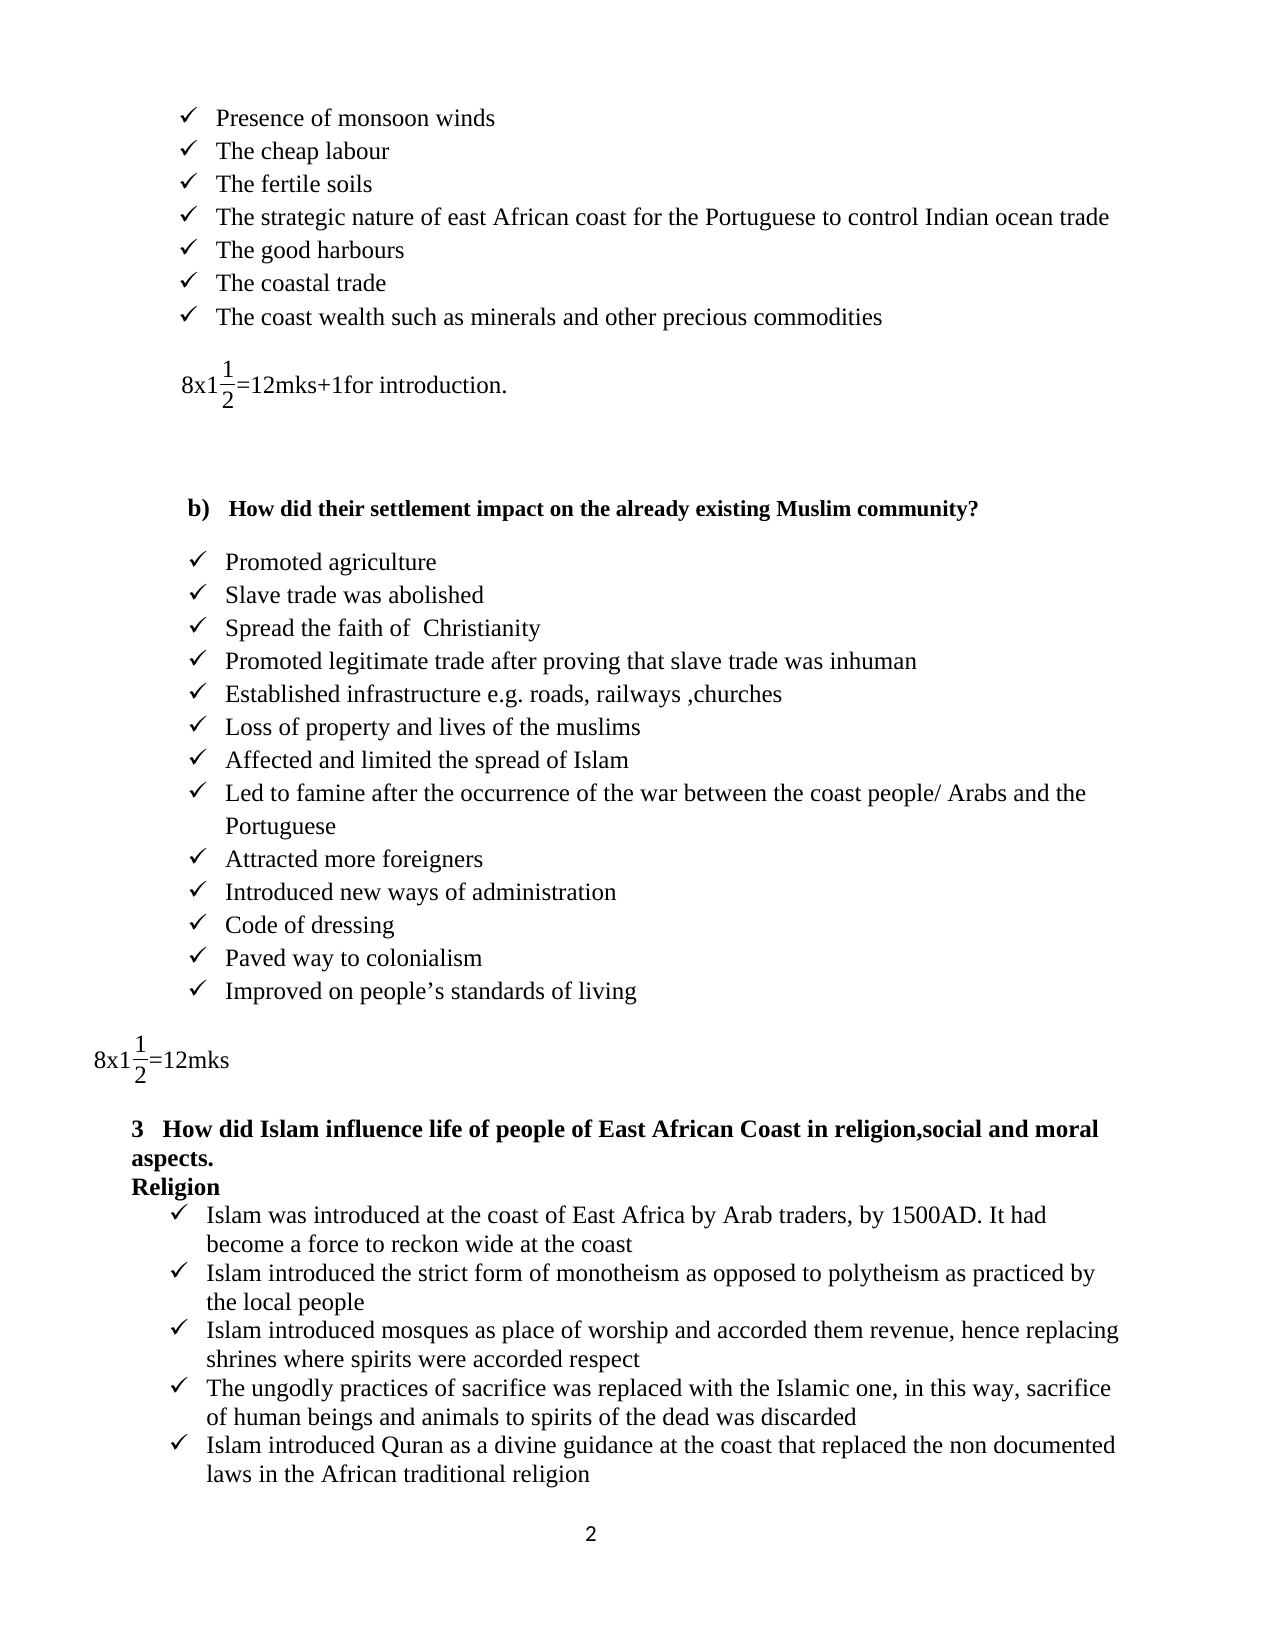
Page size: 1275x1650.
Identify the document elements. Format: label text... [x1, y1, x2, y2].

text 8x1=12mks [94, 1030, 1125, 1089]
list The good harbours [178, 236, 1125, 264]
text b) How did their settlement impact on the already existing Muslim community? [112, 493, 1125, 522]
list Promoted legitimate trade after proving that slave trade was inhuman [187, 646, 1125, 675]
list Islam introduced the strict form of monotheism as opposed to polytheism as practiced by the local people [169, 1258, 1125, 1316]
list The ungodly practices of sacrifice was replaced with the Islamic one, in this way, sacrifice of human beings and animals to spirits of the dead was discarded [169, 1373, 1125, 1431]
list Presence of monsoon winds [178, 103, 1125, 132]
list Slave trade was abolished [187, 580, 1125, 609]
list Led to famine after the occurrence of the war between the coast people/ Arabs and the Portuguese [187, 778, 1125, 840]
list Established infrastructure e.g. roads, railways ,churches [187, 679, 1125, 708]
list Religion [131, 1172, 1125, 1201]
list Affected and limited the spread of Islam [187, 745, 1125, 774]
list Paved way to colonialism [187, 943, 1125, 972]
list The coast wealth such as minerals and other precious commodities [178, 302, 1125, 330]
list Improved on people’s standards of living [187, 976, 1125, 1005]
text 8x1=12mks+1for introduction. [56, 355, 1125, 414]
list Islam introduced Quran as a divine guidance at the coast that replaced the non documented laws in the African traditional religion [169, 1431, 1125, 1488]
list 3 How did Islam influence life of people of East African Coast in religion,social and moral aspects. [131, 1114, 1125, 1172]
list Code of dressing [187, 910, 1125, 939]
list The strategic nature of east African coast for the Portuguese to control Indian ocean trade [178, 202, 1125, 231]
list The fertile soils [178, 169, 1125, 198]
list The cheap labour [178, 136, 1125, 165]
list The coastal trade [178, 268, 1125, 297]
list Attracted more foreigners [187, 844, 1125, 873]
list Introduced new ways of administration [187, 877, 1125, 906]
list Promoted agriculture [187, 547, 1125, 576]
list Spread the faith of Christianity [187, 613, 1125, 642]
list Islam introduced mosques as place of worship and accorded them revenue, hence replacing shrines where spirits were accorded respect [169, 1316, 1125, 1373]
list Loss of property and lives of the muslims [187, 712, 1125, 741]
list Islam was introduced at the coast of East Africa by Arab traders, by 1500AD. It had become a force to reckon wide at the coast [169, 1201, 1125, 1258]
